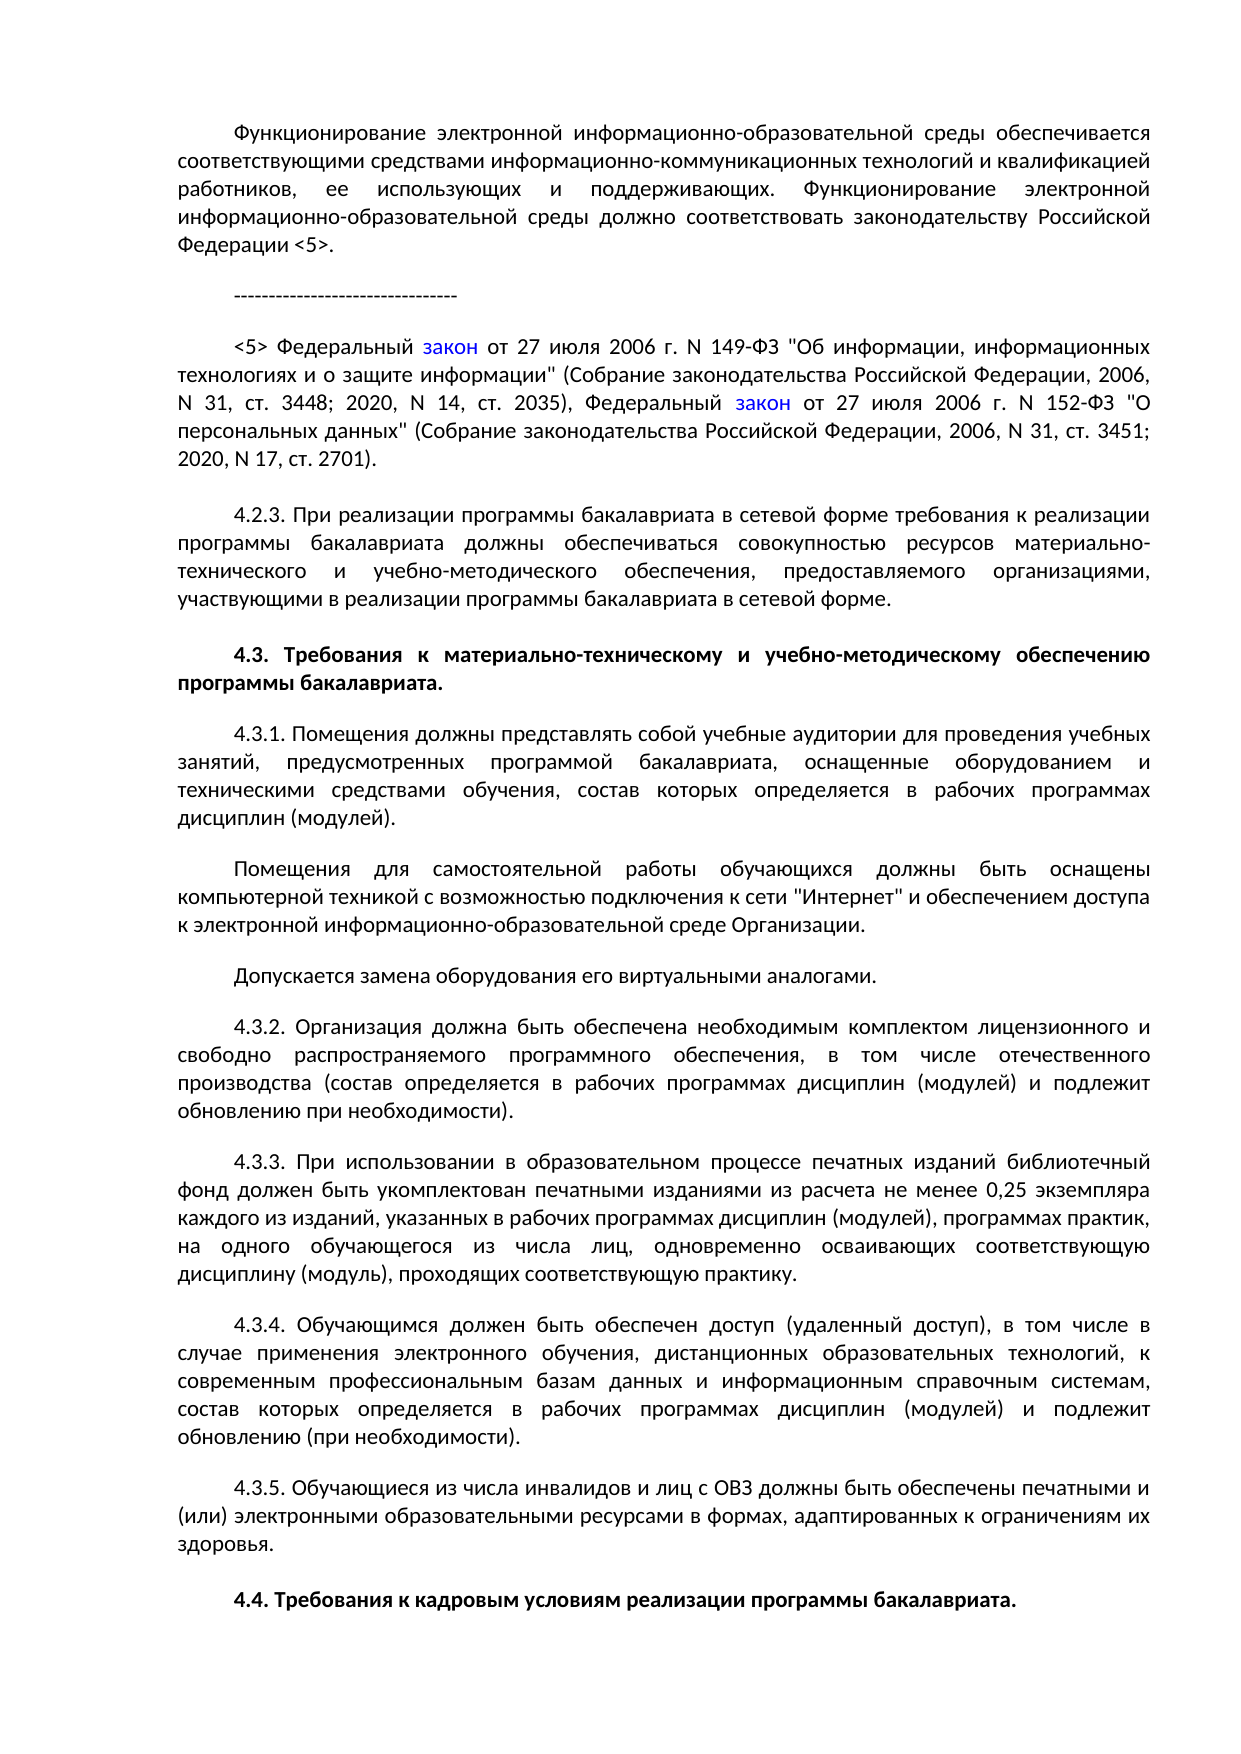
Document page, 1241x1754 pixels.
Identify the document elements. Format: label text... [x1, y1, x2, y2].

text 4.3.1. Помещения должны представлять собой учебные аудитории для проведения учебных занятий, предусмотренных программой бакалавриата, оснащенные оборудованием и техническими средствами обучения, состав которых определяется в рабочих программах дисциплин (модулей). [177, 719, 1152, 831]
text 4.2.3. При реализации программы бакалавриата в сетевой форме требования к реализации программы бакалавриата должны обеспечиваться совокупностью ресурсов материально-технического и учебно-методического обеспечения, предоставляемого организациями, участвующими в реализации программы бакалавриата в сетевой форме. [177, 500, 1152, 612]
text 4.3.5. Обучающиеся из числа инвалидов и лиц с ОВЗ должны быть обеспечены печатными и (или) электронными образовательными ресурсами в формах, адаптированных к ограничениям их здоровья. [177, 1473, 1152, 1557]
text -------------------------------- [177, 281, 1152, 309]
text 4.3.3. При использовании в образовательном процессе печатных изданий библиотечный фонд должен быть укомплектован печатными изданиями из расчета не менее 0,25 экземпляра каждого из изданий, указанных в рабочих программах дисциплин (модулей), программах практик, на одного обучающегося из числа лиц, одновременно осваивающих соответствующую дисциплину (модуль), проходящих соответствующую практику. [177, 1147, 1152, 1287]
text <5> Федеральный закон от 27 июля 2006 г. N 149-ФЗ "Об информации, информационных технологиях и о защите информации" (Собрание законодательства Российской Федерации, 2006, N 31, ст. 3448; 2020, N 14, ст. 2035), Федеральный закон от 27 июля 2006 г. N 152-ФЗ "О персональных данных" (Собрание законодательства Российской Федерации, 2006, N 31, ст. 3451; 2020, N 17, ст. 2701). [177, 332, 1152, 472]
text Допускается замена оборудования его виртуальными аналогами. [177, 961, 1152, 989]
title 4.3. Требования к материально-техническому и учебно-методическому обеспечению программы бакалавриата. [177, 640, 1152, 696]
text 4.3.4. Обучающимся должен быть обеспечен доступ (удаленный доступ), в том числе в случае применения электронного обучения, дистанционных образовательных технологий, к современным профессиональным базам данных и информационным справочным системам, состав которых определяется в рабочих программах дисциплин (модулей) и подлежит обновлению (при необходимости). [177, 1310, 1152, 1450]
title 4.4. Требования к кадровым условиям реализации программы бакалавриата. [177, 1585, 1152, 1613]
text Помещения для самостоятельной работы обучающихся должны быть оснащены компьютерной техникой с возможностью подключения к сети "Интернет" и обеспечением доступа к электронной информационно-образовательной среде Организации. [177, 854, 1152, 938]
text 4.3.2. Организация должна быть обеспечена необходимым комплектом лицензионного и свободно распространяемого программного обеспечения, в том числе отечественного производства (состав определяется в рабочих программах дисциплин (модулей) и подлежит обновлению при необходимости). [177, 1012, 1152, 1124]
text Функционирование электронной информационно-образовательной среды обеспечивается соответствующими средствами информационно-коммуникационных технологий и квалификацией работников, ее использующих и поддерживающих. Функционирование электронной информационно-образовательной среды должно соответствовать законодательству Российской Федерации <5>. [177, 118, 1152, 258]
